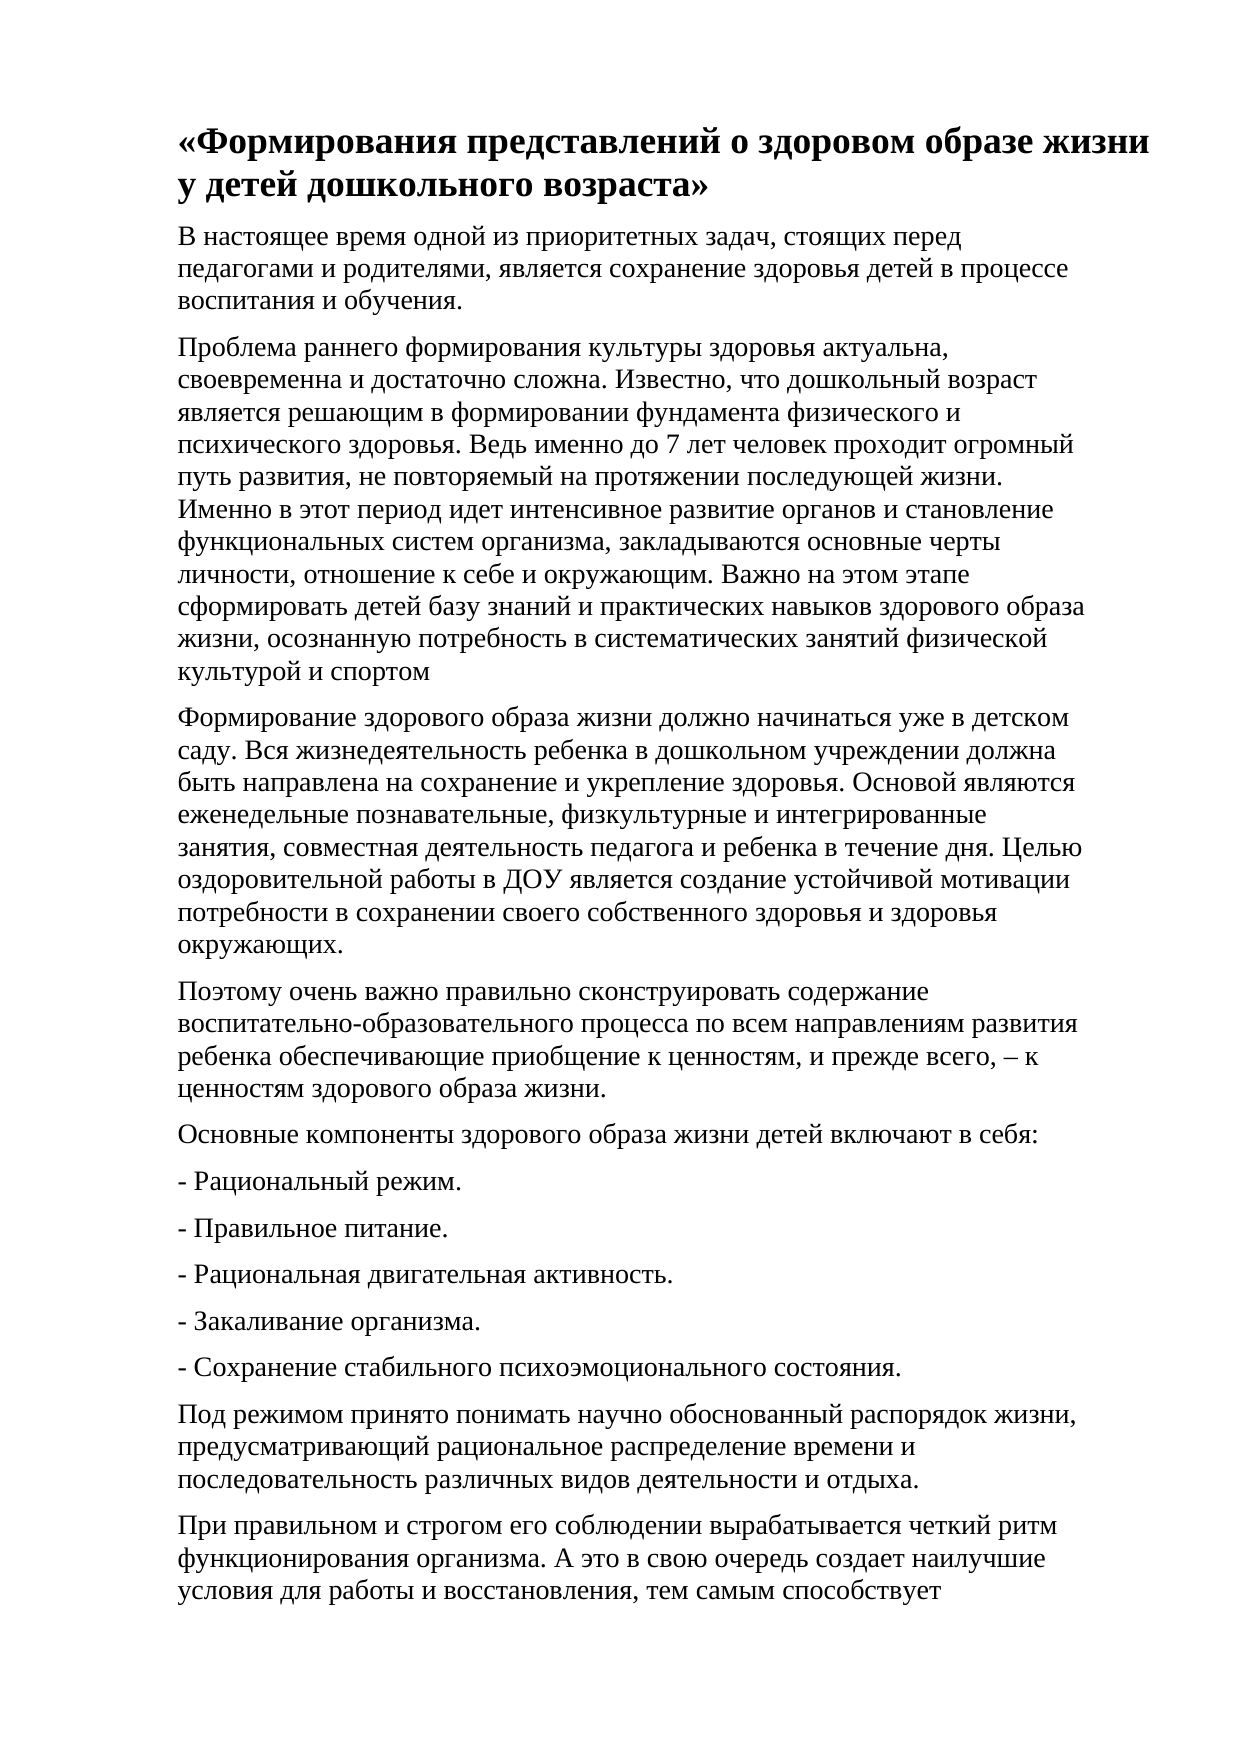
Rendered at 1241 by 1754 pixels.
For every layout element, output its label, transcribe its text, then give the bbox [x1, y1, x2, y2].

text Формирование здорового образа жизни должно начинаться уже в детском саду. Вся жизнедеятельность ребенка в дошкольном учреждении должна быть направлена на сохранение и укрепление здоровья. Основой являются еженедельные познавательные, физкультурные и интегрированные занятия, совместная деятельность педагога и ребенка в течение дня. Целью оздоровительной работы в ДОУ является создание устойчивой мотивации потребности в сохранении своего собственного здоровья и здоровья окружающих. [177, 700, 1093, 959]
text - Рациональный режим. [177, 1164, 1093, 1196]
text - Закаливание организма. [177, 1304, 1093, 1336]
text Основные компоненты здорового образа жизни детей включают в себя: [177, 1117, 1093, 1150]
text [177, 1508, 1093, 1605]
text Проблема раннего формирования культуры здоровья актуальна, своевременна и достаточно сложна. Известно, что дошкольный возраст является решающим в формировании фундамента физического и психического здоровья. Ведь именно до 7 лет человек проходит огромный путь развития, не повторяемый на протяжении последующей жизни. Именно в этот период идет интенсивное развитие органов и становление функциональных систем организма, закладываются основные черты личности, отношение к себе и окружающим. Важно на этом этапе сформировать детей базу знаний и практических навыков здорового образа жизни, осознанную потребность в систематических занятий физической культурой и спортом [177, 330, 1093, 686]
text - Сохранение стабильного психоэмоционального состояния. [177, 1350, 1093, 1383]
text Под режимом принято понимать научно обоснованный распорядок жизни, предусматривающий рациональное распределение времени и последовательность различных видов деятельности и отдыха. [177, 1397, 1093, 1494]
text В настоящее время одной из приоритетных задач, стоящих перед педагогами и родителями, является сохранение здоровья детей в процессе воспитания и обучения. [177, 218, 1093, 316]
text Поэтому очень важно правильно сконструировать содержание воспитательно-образовательного процесса по всем направлениям развития ребенка обеспечивающие приобщение к ценностям, и прежде всего, – к ценностям здорового образа жизни. [177, 974, 1093, 1103]
text - Рациональная двигательная активность. [177, 1257, 1093, 1289]
text «Формирования представлений о здоровом образе жизни у детей дошкольного возраста» [177, 118, 1152, 204]
text - Правильное питание. [177, 1211, 1093, 1243]
